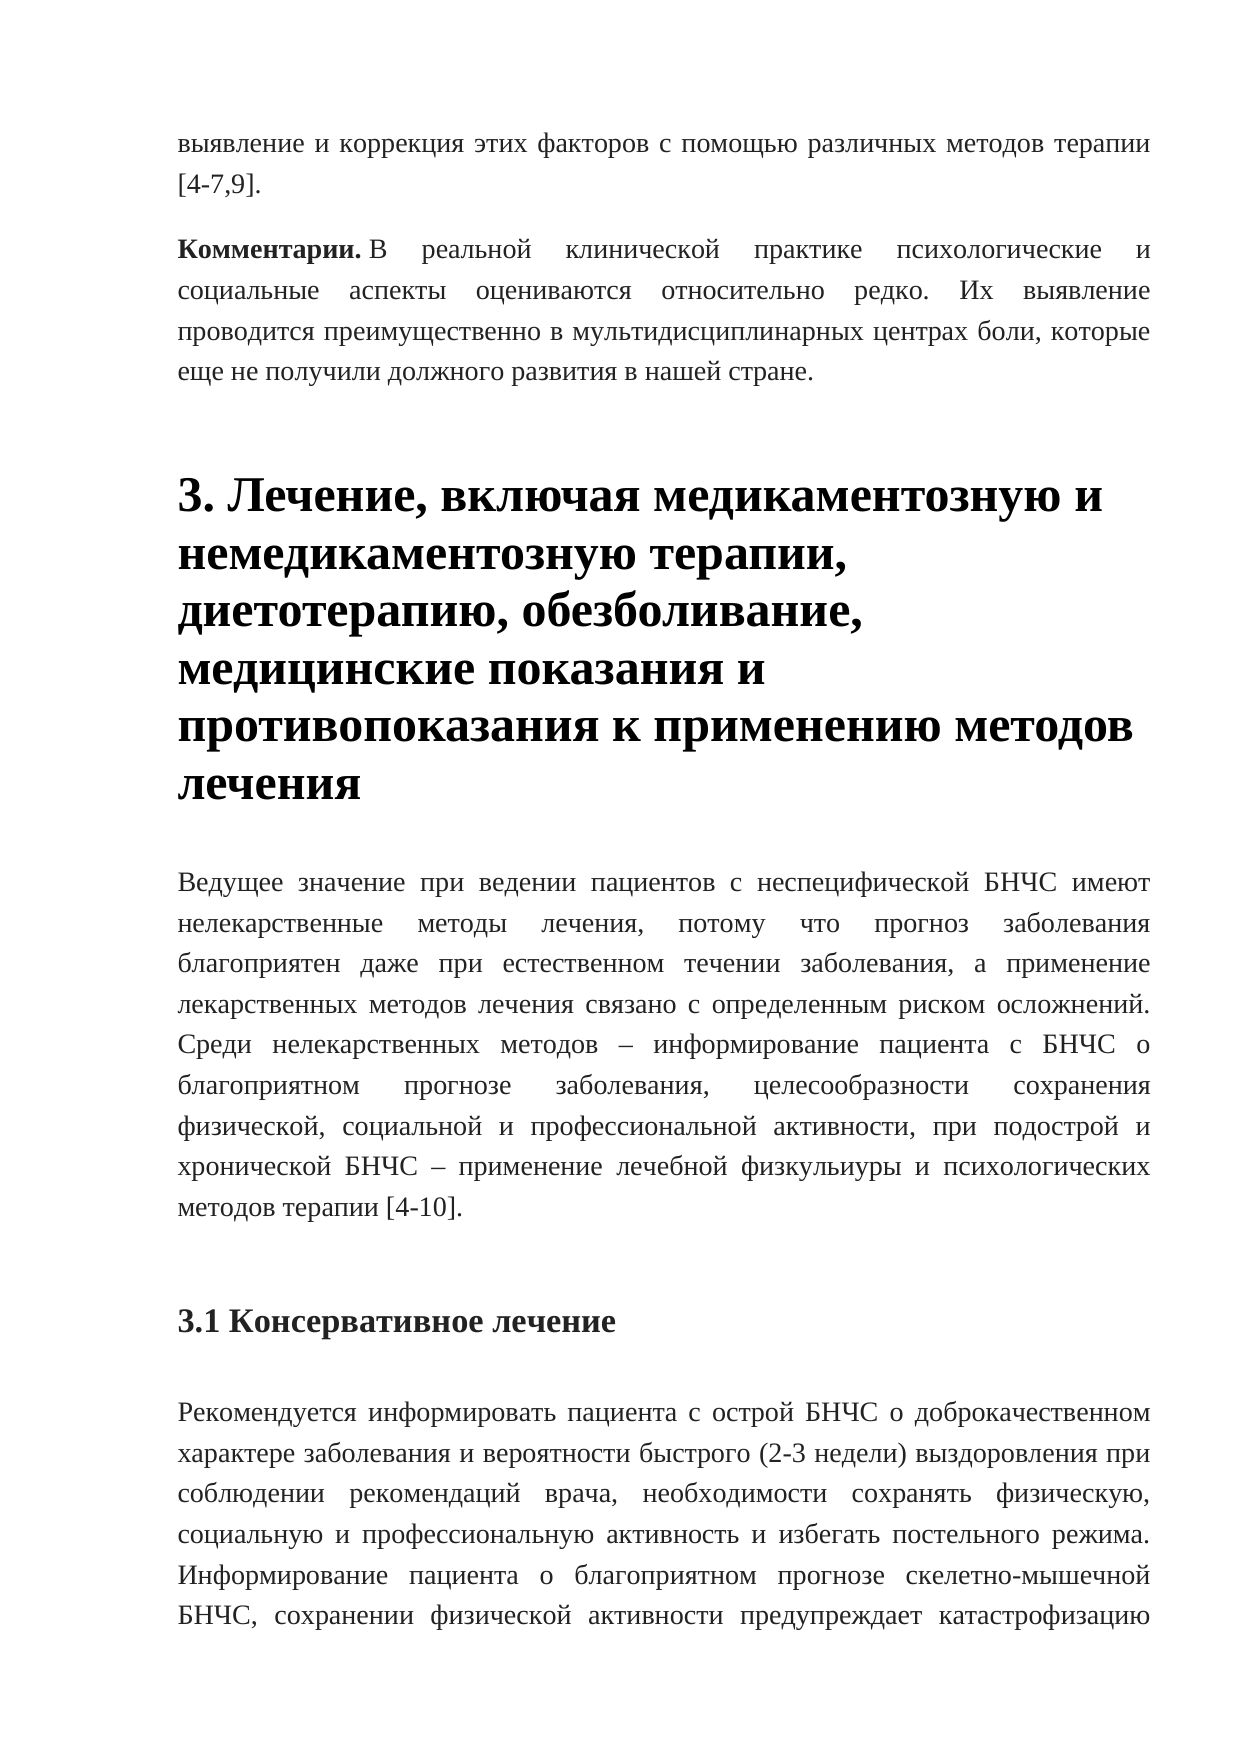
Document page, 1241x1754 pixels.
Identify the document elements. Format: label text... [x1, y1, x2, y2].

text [177, 118, 1152, 199]
text 3.1 Консервативное лечение [177, 1301, 1152, 1340]
text 3. Лечение, включая медикаментозную и немедикаментозную терапии, диетотерапию, обезболивание, медицинские показания и противопоказания к применению методов лечения [177, 465, 1152, 810]
text Комментарии. В реальной клинической практике психологические и социальные аспекты оцениваются относительно редко. Их выявление проводится преимущественно в мультидисциплинарных центрах боли, которые еще не получили должного развития в нашей стране. [177, 224, 1152, 387]
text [177, 1387, 1152, 1631]
text Ведущее значение при ведении пациентов с неспецифической БНЧС имеют нелекарственные методы лечения, потому что прогноз заболевания благоприятен даже при естественном течении заболевания, а применение лекарственных методов лечения связано с определенным риском осложнений. Среди нелекарственных методов – информирование пациента с БНЧС о благоприятном прогнозе заболевания, целесообразности сохранения физической, социальной и профессиональной активности, при подострой и хронической БНЧС – применение лечебной физкульиуры и психологических методов терапии [4-10]. [177, 857, 1152, 1222]
